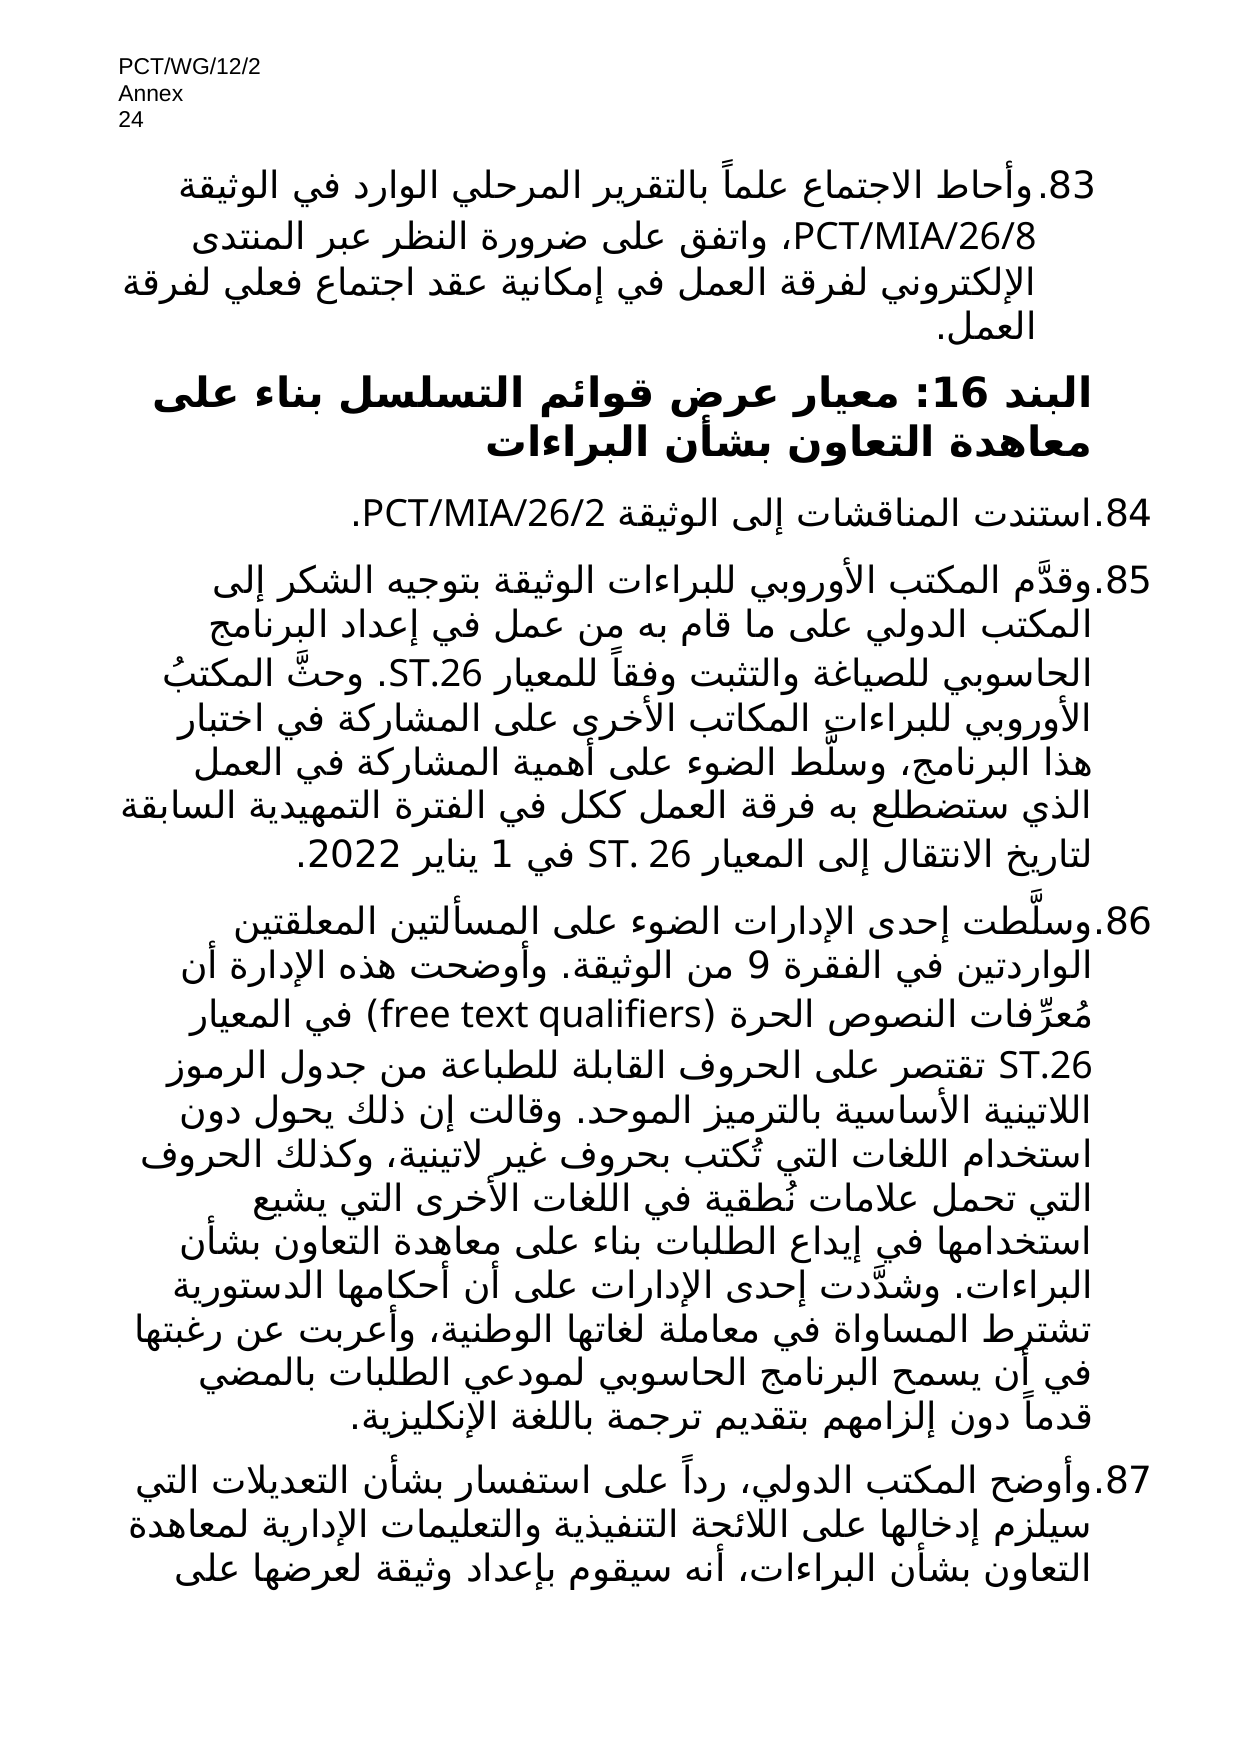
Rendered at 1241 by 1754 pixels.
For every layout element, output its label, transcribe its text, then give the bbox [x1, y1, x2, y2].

list وأحاط الاجتماع علماً بالتقرير المرحلي الوارد في الوثيقة PCT/MIA/26/8، واتفق على ضرورة النظر عبر المنتدى الإلكتروني لفرقة العمل في إمكانية عقد اجتماع فعلي لفرقة العمل. [118, 158, 1037, 348]
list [118, 1459, 1093, 1590]
list استندت المناقشات إلى الوثيقة PCT/MIA/26/2. [118, 487, 1093, 538]
subtitle البند 16: معيار عرض قوائم التسلسل بناء على معاهدة التعاون بشأن البراءات [118, 369, 1092, 466]
list وسلَّطت إحدى الإدارات الضوء على المسألتين المعلقتين الواردتين في الفقرة 9 من الوثيقة. وأوضحت هذه الإدارة أن مُعرِّفات النصوص الحرة (free text qualifiers) في المعيار ST.26 تقتصر على الحروف القابلة للطباعة من جدول الرموز اللاتينية الأساسية بالترميز الموحد. وقالت إن ذلك يحول دون استخدام اللغات التي تُكتب بحروف غير لاتينية، وكذلك الحروف التي تحمل علامات نُطقية في اللغات الأخرى التي يشيع استخدامها في إيداع الطلبات بناء على معاهدة التعاون بشأن البراءات. وشدَّدت إحدى الإدارات على أن أحكامها الدستورية تشترط المساواة في معاملة لغاتها الوطنية، وأعربت عن رغبتها في أن يسمح البرنامج الحاسوبي لمودعي الطلبات بالمضي قدماً دون إلزامهم بتقديم ترجمة باللغة الإنكليزية. [118, 900, 1093, 1438]
list وقدَّم المكتب الأوروبي للبراءات الوثيقة بتوجيه الشكر إلى المكتب الدولي على ما قام به من عمل في إعداد البرنامج الحاسوبي للصياغة والتثبت وفقاً للمعيار ST.26. وحثَّ المكتبُ الأوروبي للبراءات المكاتب الأخرى على المشاركة في اختبار هذا البرنامج، وسلَّط الضوء على أهمية المشاركة في العمل الذي ستضطلع به فرقة العمل ككل في الفترة التمهيدية السابقة لتاريخ الانتقال إلى المعيار ST. 26 في 1 يناير 2022. [118, 558, 1093, 879]
